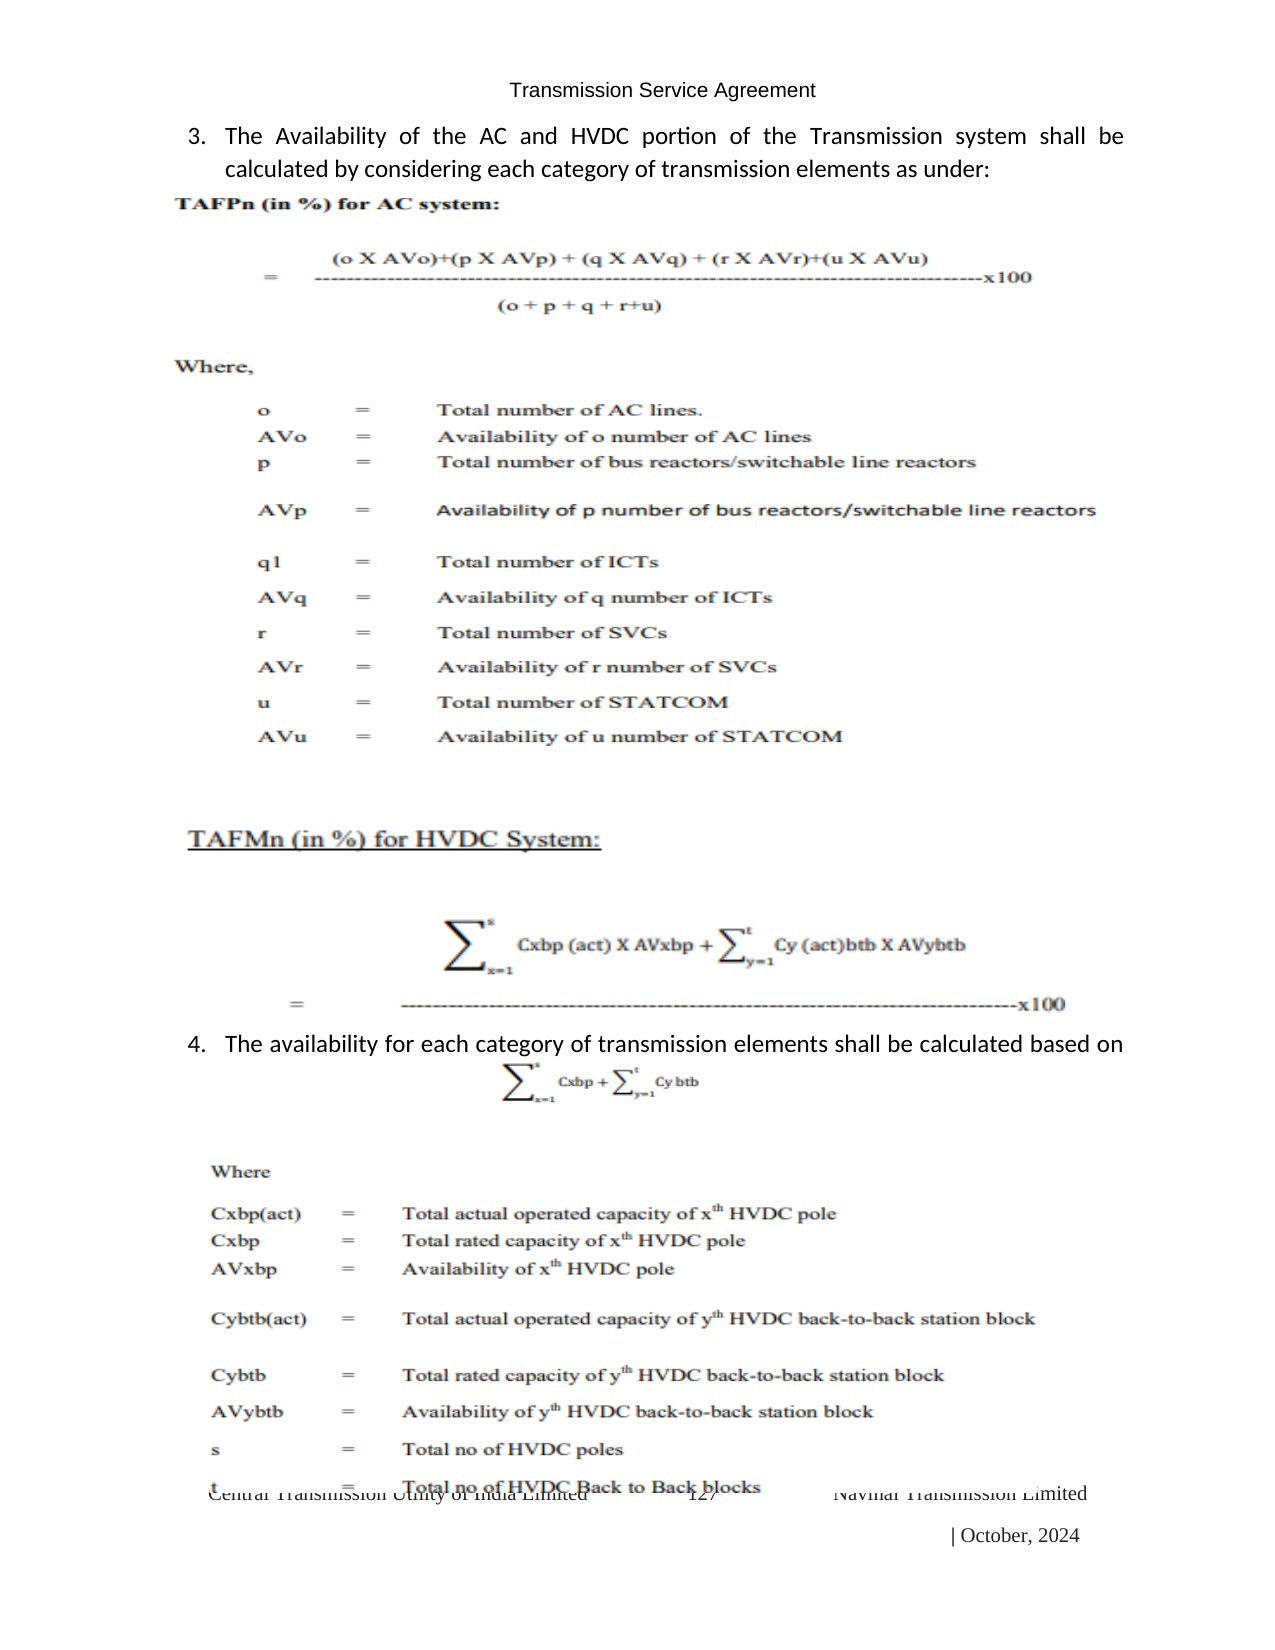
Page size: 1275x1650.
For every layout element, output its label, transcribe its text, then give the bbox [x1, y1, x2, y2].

picture [209, 1062, 1038, 1493]
picture [173, 198, 1098, 746]
list The Availability of the AC and HVDC portion of the Transmission system shall be calculated by considering each category of transmission elements as under: [187, 120, 1124, 184]
picture [186, 830, 1066, 1013]
